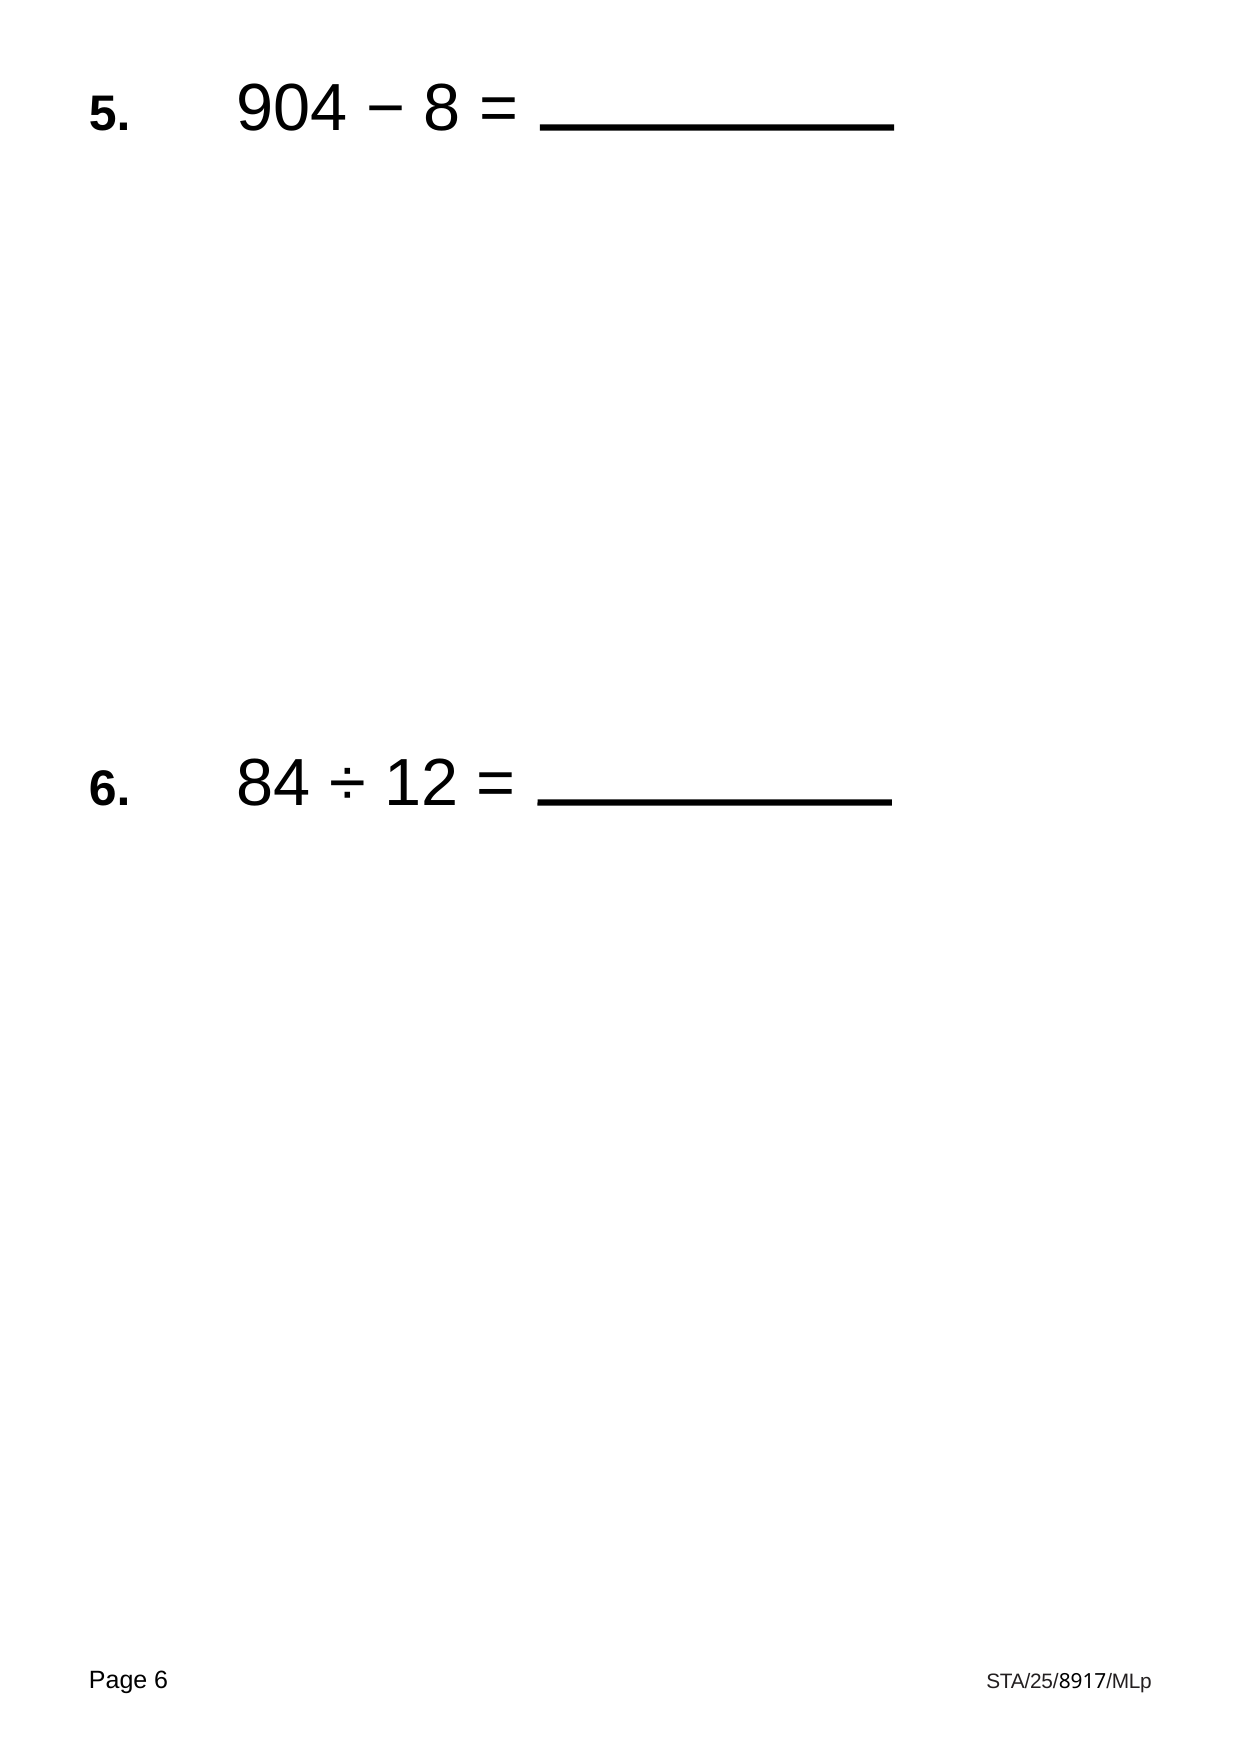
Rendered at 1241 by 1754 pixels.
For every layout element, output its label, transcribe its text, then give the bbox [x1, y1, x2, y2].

text 84 ÷ 12 = [89, 746, 1152, 821]
text 904 − 8 = [89, 71, 1152, 146]
